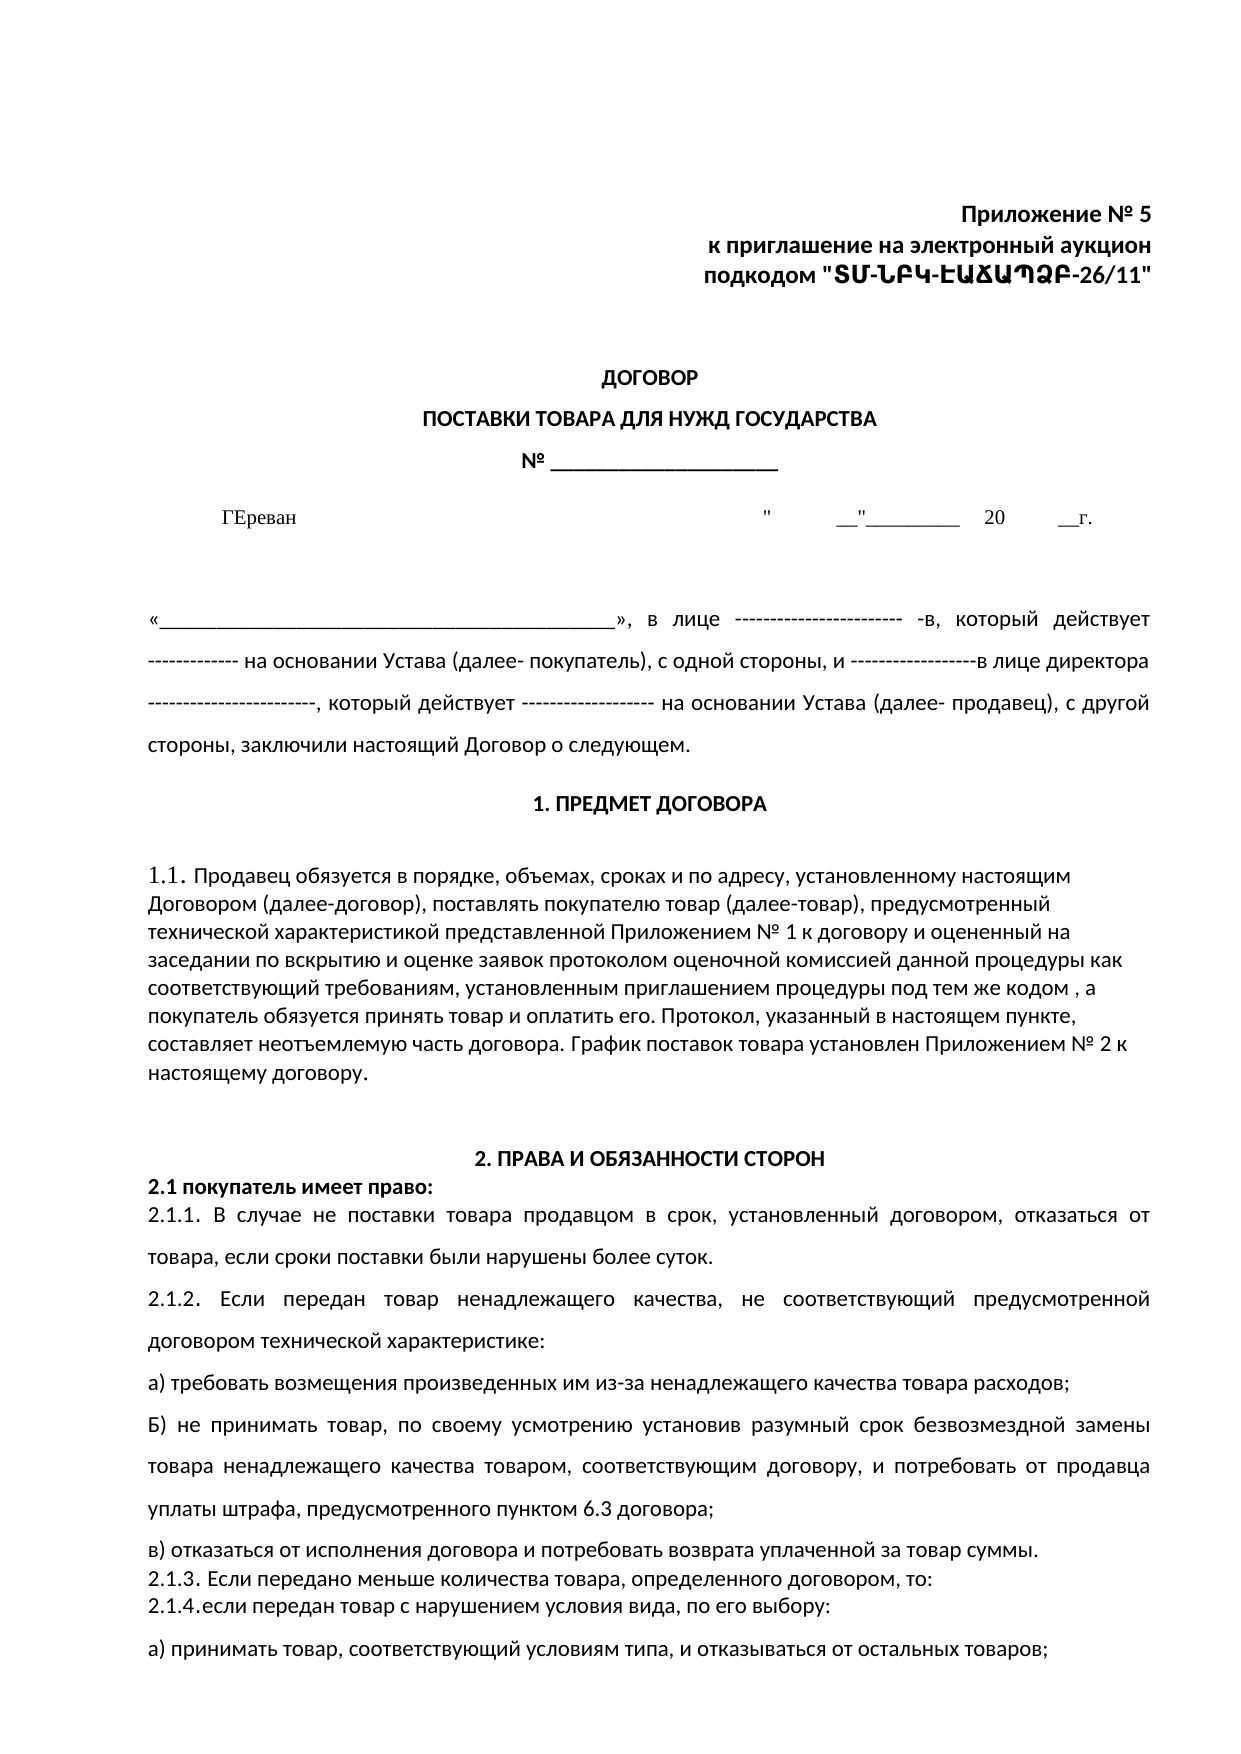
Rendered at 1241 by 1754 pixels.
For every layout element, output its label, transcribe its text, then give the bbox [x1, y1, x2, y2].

text подкодом "ՏՄ-ՆԲԿ-ԷԱՃԱՊՁԲ-26/11" [177, 259, 1152, 290]
list а) принимать товар, соответствующий условиям типа, и отказываться от остальных товаров; [148, 1634, 1152, 1662]
list а) требовать возмещения произведенных им из-за ненадлежащего качества товара расходов; [148, 1368, 1152, 1396]
list 2.1.4․если передан товар с нарушением условия вида, по его выбору: [148, 1592, 1152, 1620]
text к приглашение на электронный аукцион [177, 229, 1152, 259]
list Б) не принимать товар, по своему усмотрению установив разумный срок безвозмездной замены товара ненадлежащего качества товаром, соответствующим договору, и потребовать от продавца уплаты штрафа, предусмотренного пунктом 6.3 договора; [148, 1410, 1152, 1522]
text 1.1․ Продавец обязуется в порядке, объемах, сроках и по адресу, установленному настоящим Договором (далее-договор), поставлять покупателю товар (далее-товар), предусмотренный технической характеристикой представленной Приложением № 1 к договору и оцененный на заседании по вскрытию и оценке заявок протоколом оценочной комиссией данной процедуры как соответствующий требованиям, установленным приглашением процедуры под тем же кодом , а покупатель обязуется принять товар и оплатить его. Протокол, указанный в настоящем пункте, составляет неотъемлемую часть договора. График поставок товара установлен Приложением № 2 к настоящему договору. [148, 860, 1152, 1087]
text Приложение № 5 [148, 198, 1152, 229]
text ДОГОВОР [148, 363, 1152, 391]
table_header ГЕреван [136, 505, 620, 546]
list 2. ПРАВА И ОБЯЗАННОСТИ СТОРОН [148, 1144, 1152, 1172]
text 1. ПРЕДМЕТ ДОГОВОРА [148, 789, 1152, 817]
text ПОСТАВКИ ТОВАРА ДЛЯ НУЖД ГОСУДАРСТВА [148, 404, 1152, 433]
text 2.1.3․ Если передано меньше количества товара, определенного договором, то: [148, 1564, 1152, 1592]
list 2.1.2․ Если передан товар ненадлежащего качества, не соответствующий предусмотренной договором технической характеристике: [148, 1284, 1152, 1354]
table_header " __"_________ 20 __г. [620, 505, 1104, 546]
list 2.1.1․ В случае не поставки товара продавцом в срок, установленный договором, отказаться от товара, если сроки поставки были нарушены более суток. [148, 1200, 1152, 1270]
text № ____________________ [148, 447, 1152, 474]
text 2.1 покупатель имеет право: [148, 1172, 1152, 1200]
text в) отказаться от исполнения договора и потребовать возврата уплаченной за товар суммы. [148, 1536, 1152, 1564]
text «________________________________________», в лице ------------------------ -в, который действует ------------- на основании Устава (далее- покупатель), с одной стороны, и ------------------в лице директора ------------------------, который действует ------------------- на основании Устава (далее- продавец), с другой стороны, заключили настоящий Договор о следующем. [148, 604, 1152, 758]
